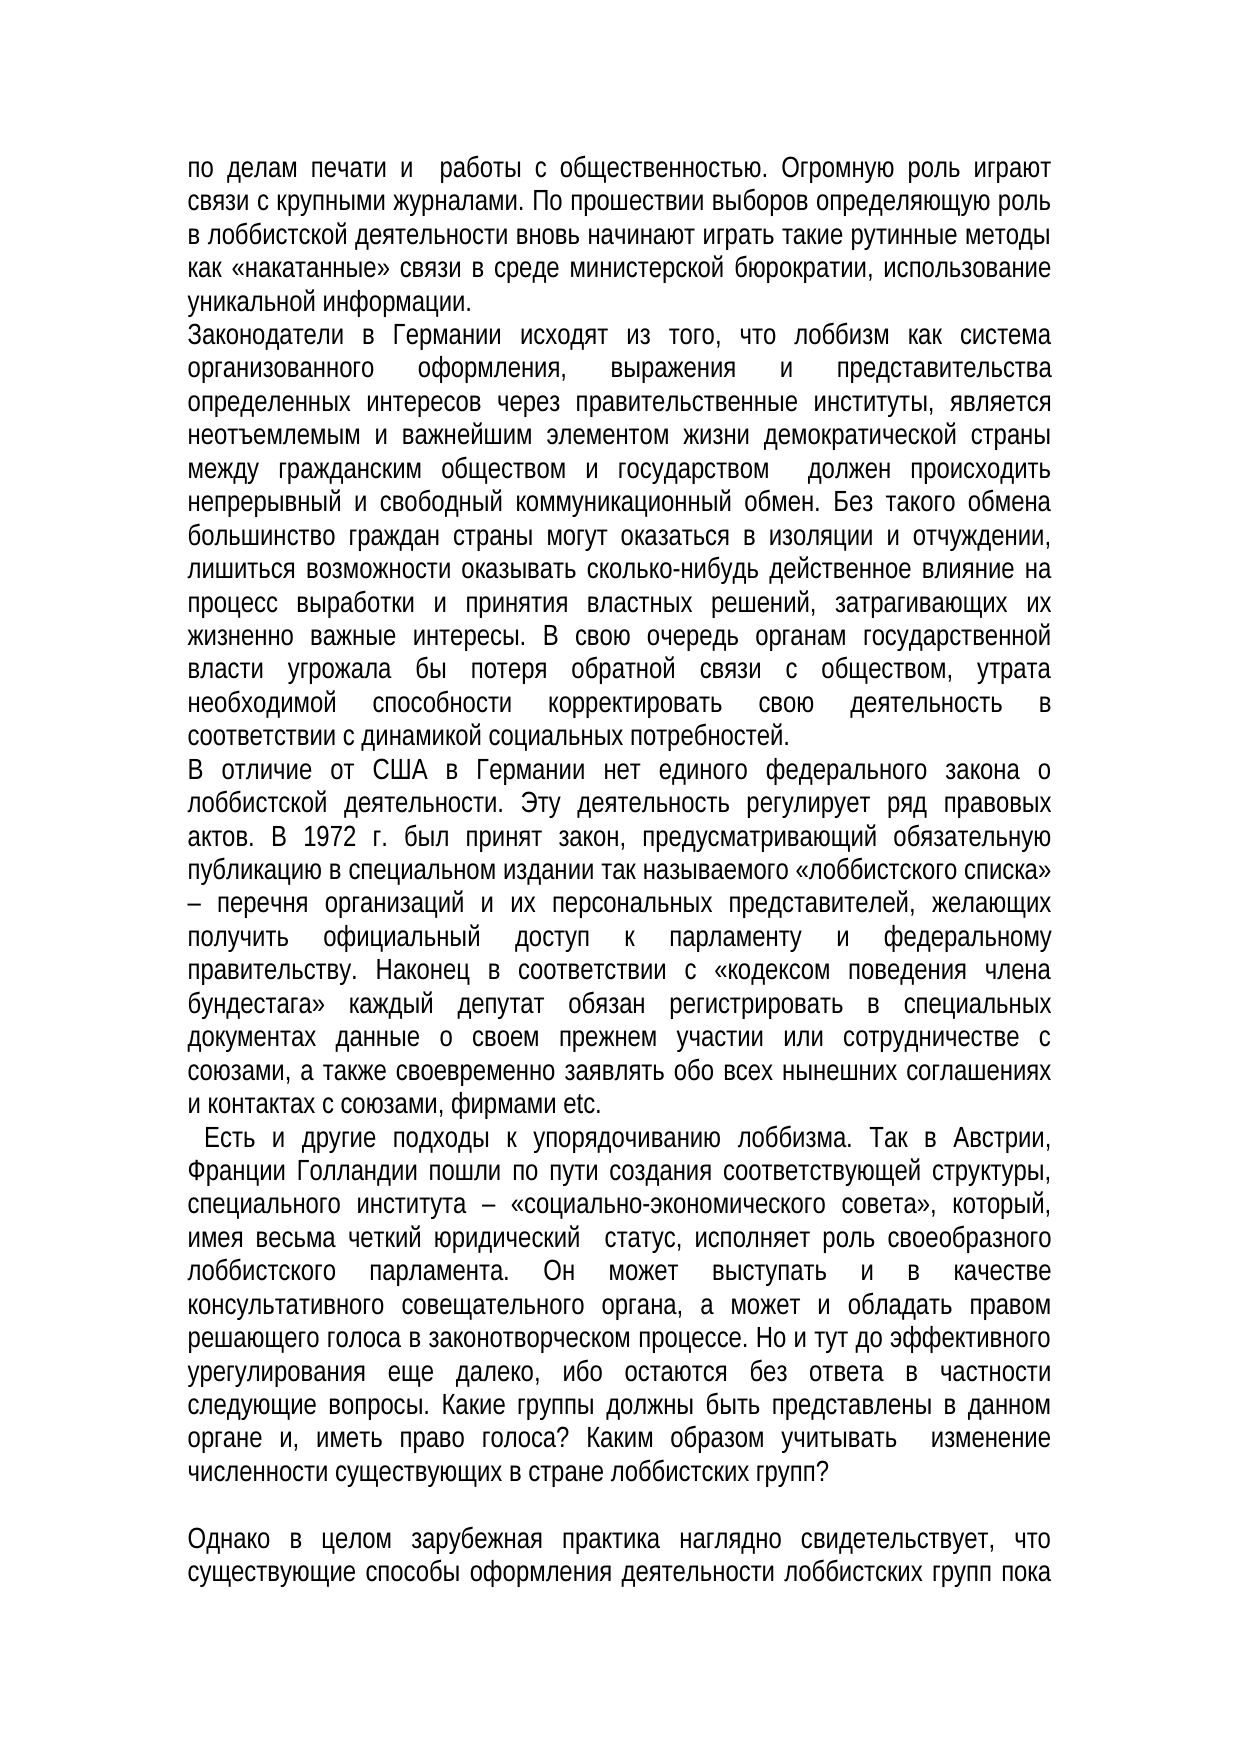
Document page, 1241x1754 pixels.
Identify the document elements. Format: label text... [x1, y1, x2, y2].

text Законодатели в Германии исходят из того, что лоббизм как система организованного оформления, выражения и представительства определенных интересов через правительственные институты, является неотъемлемым и важнейшим элементом жизни демократической страны между гражданским обществом и государством должен происходить непрерывный и свободный коммуникационный обмен. Без такого обмена большинство граждан страны могут оказаться в изоляции и отчуждении, лишиться возможности оказывать сколько-нибудь действенное влияние на процесс выработки и принятия властных решений, затрагивающих их жизненно важные интересы. В свою очередь органам государственной власти угрожала бы потеря обратной связи с обществом, утрата необходимой способности корректировать свою деятельность в соответствии с динамикой социальных потребностей. [187, 317, 1053, 752]
text В отличие от США в Германии нет единого федерального закона о лоббистской деятельности. Эту деятельность регулирует ряд правовых актов. В 1972 г. был принят закон, предусматривающий обязательную публикацию в специальном издании так называемого «лоббистского списка» – перечня организаций и их персональных представителей, желающих получить официальный доступ к парламенту и федеральному правительству. Наконец в соответствии с «кодексом поведения члена бундестага» каждый депутат обязан регистрировать в специальных документах данные о своем прежнем участии или сотрудничестве с союзами, а также своевременно заявлять обо всех нынешних соглашениях и контактах с союзами, фирмами etс. [187, 752, 1053, 1120]
text Есть и другие подходы к упорядочиванию лоббизма. Так в Австрии, Франции Голландии пошли по пути создания соответствующей структуры, специального института – «социально-экономического совета», который, имея весьма четкий юридический статус, исполняет роль своеобразного лоббистского парламента. Он может выступать и в качестве консультативного совещательного органа, а может и обладать правом решающего голоса в законотворческом процессе. Но и тут до эффективного урегулирования еще далеко, ибо остаются без ответа в частности следующие вопросы. Какие группы должны быть представлены в данном органе и, иметь право голоса? Каким образом учитывать изменение численности существующих в стране лоббистских групп? [187, 1120, 1053, 1487]
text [187, 1521, 1053, 1588]
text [187, 150, 1053, 317]
